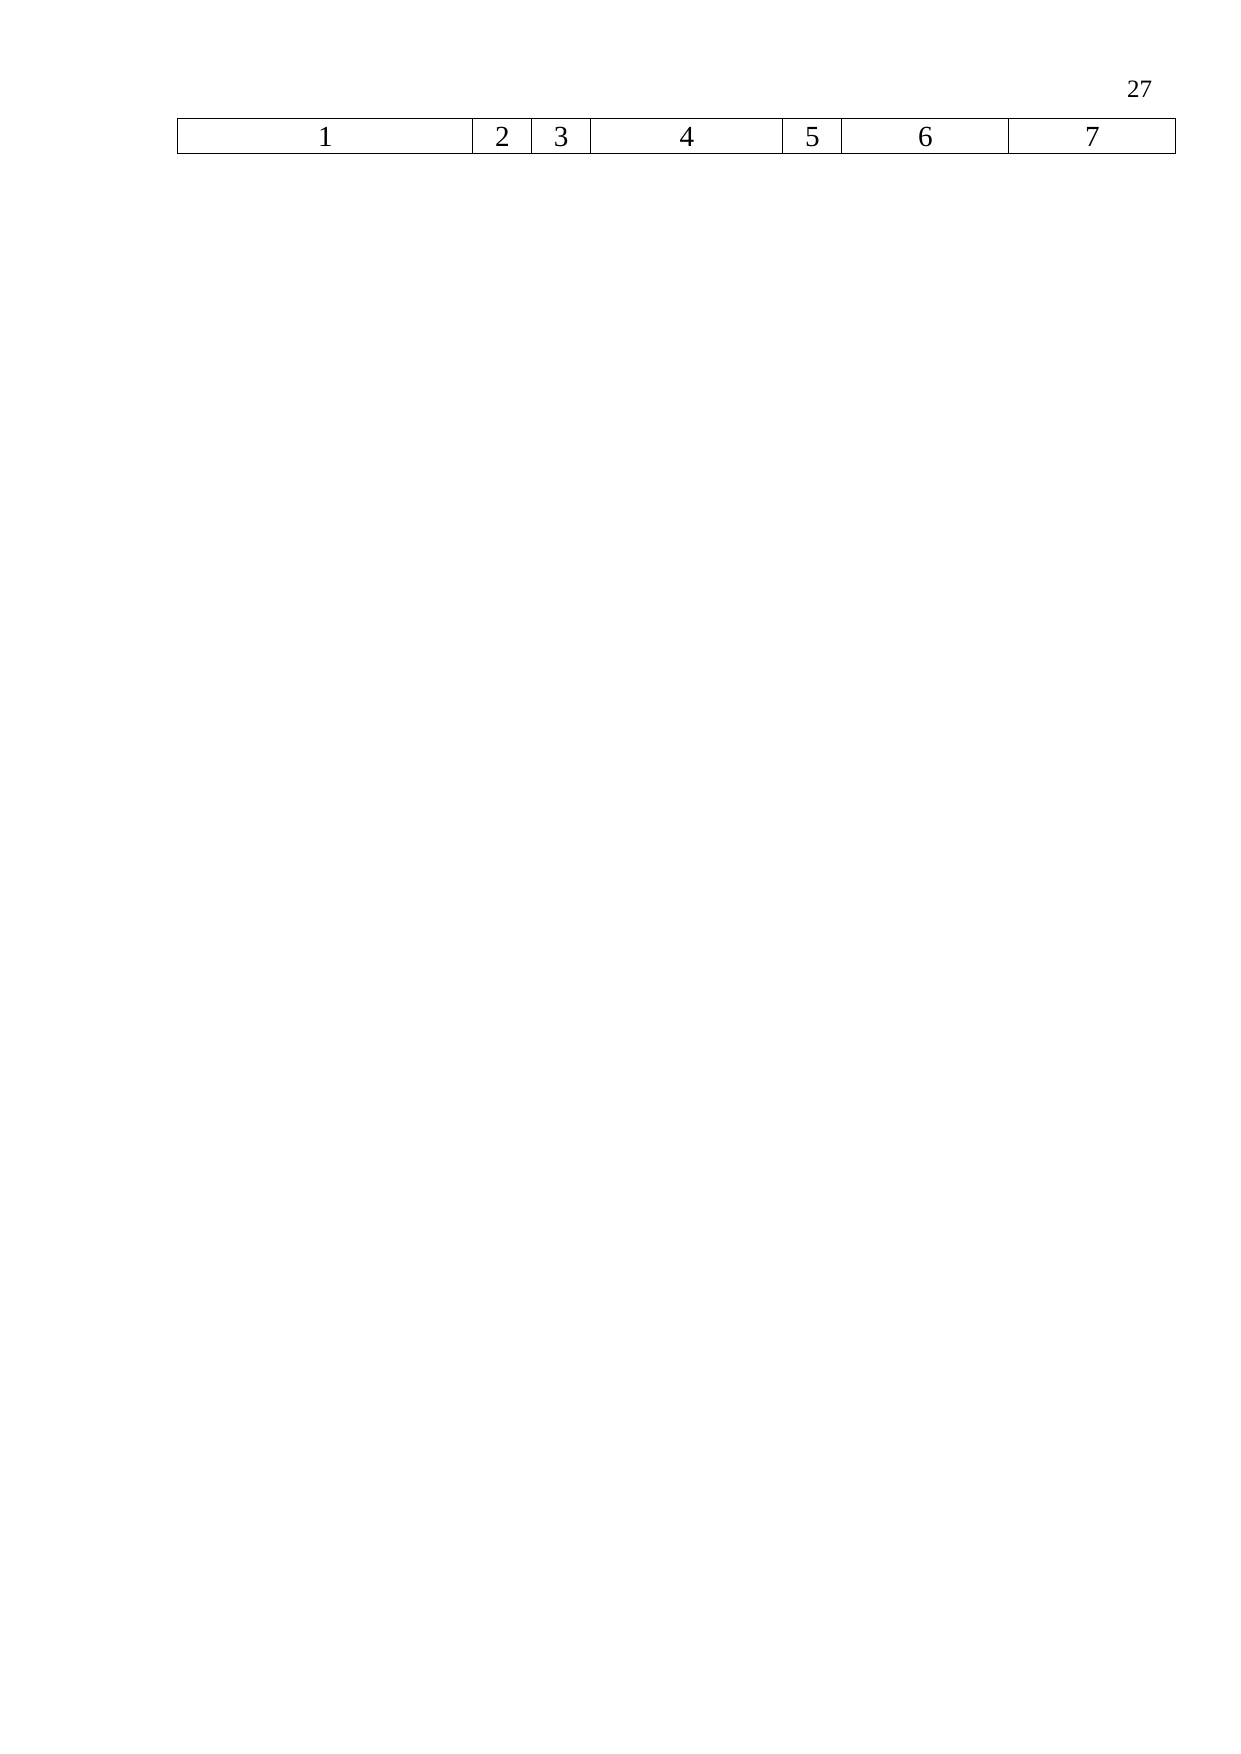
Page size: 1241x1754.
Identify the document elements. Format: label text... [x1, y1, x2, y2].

table_header 4 [591, 119, 782, 153]
table_header 3 [532, 119, 590, 153]
table_header 2 [473, 119, 531, 153]
table_header 6 [842, 119, 1008, 153]
table_header 5 [783, 119, 841, 153]
table_header 1 [178, 119, 472, 153]
table_header 7 [1009, 119, 1175, 153]
